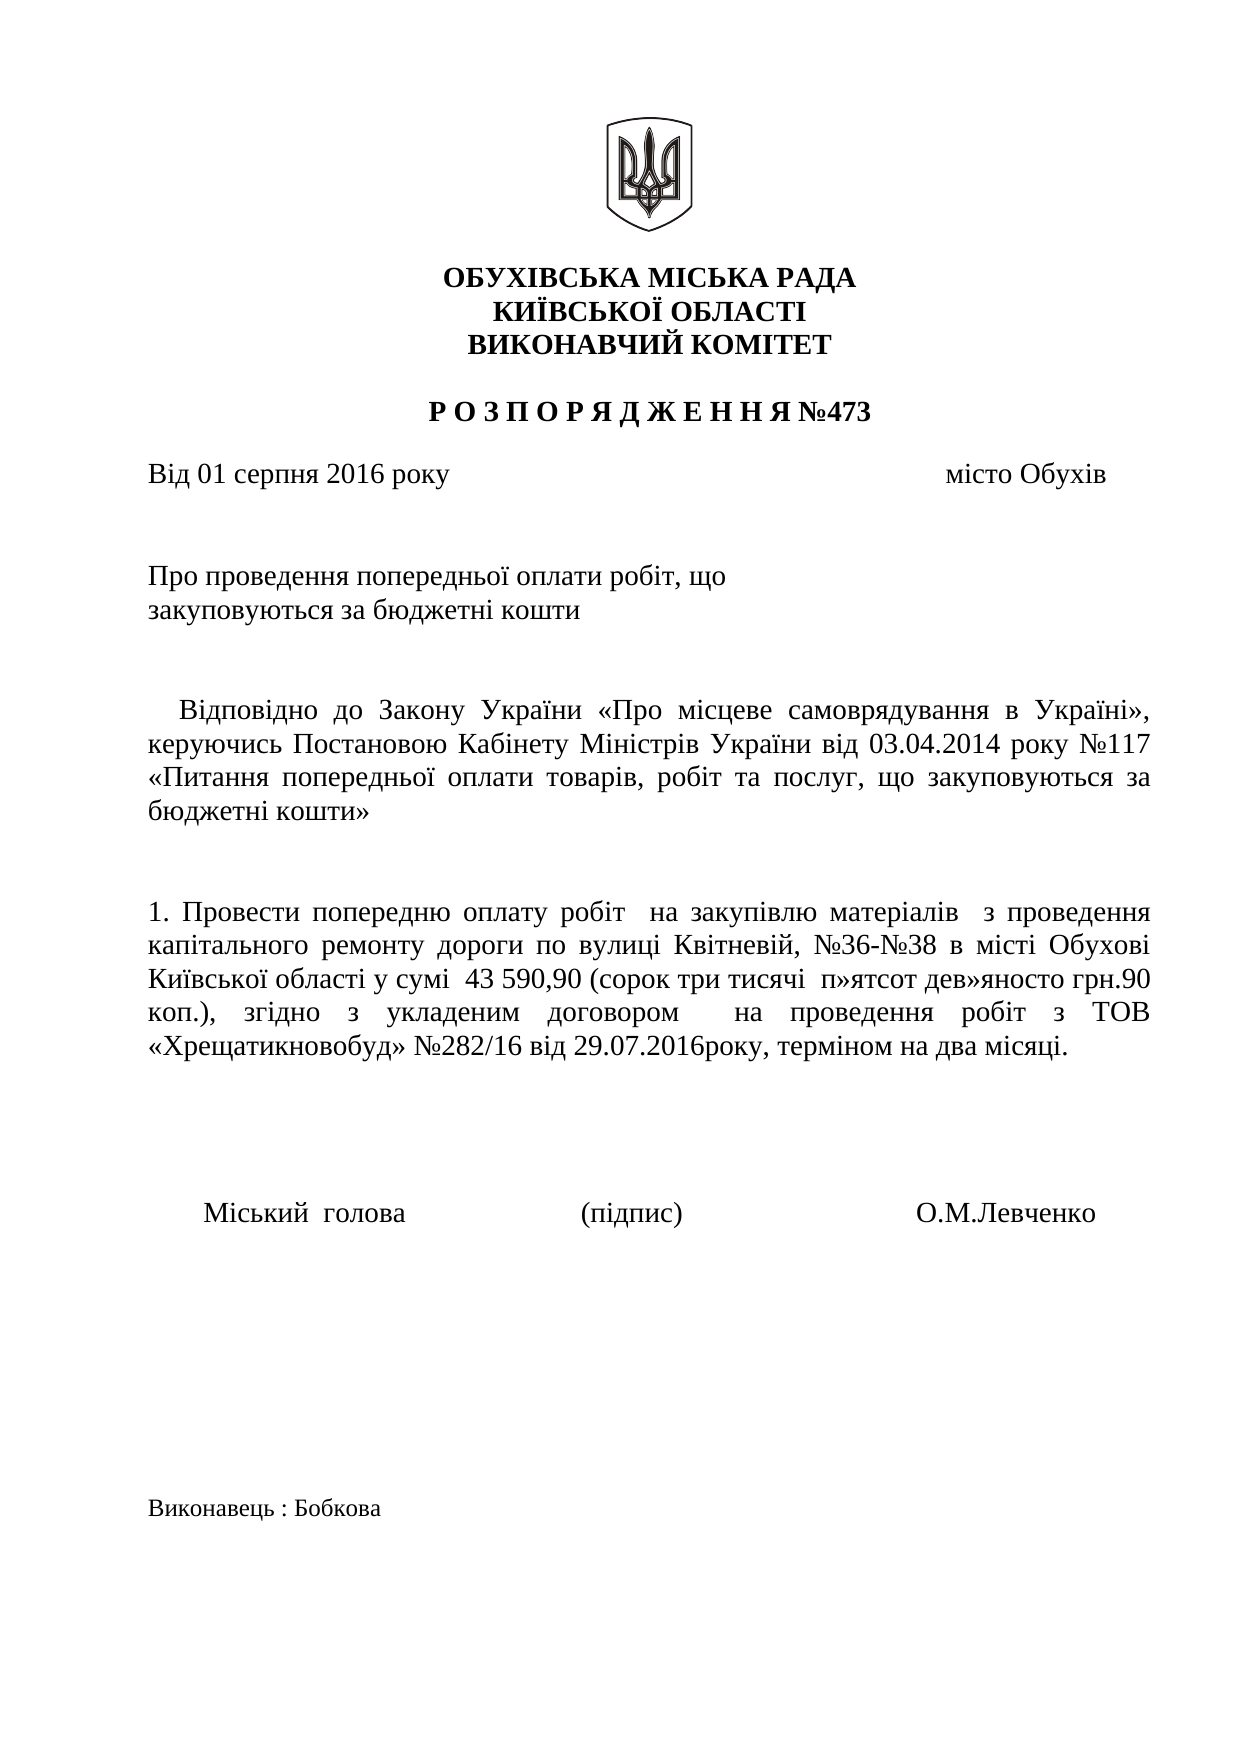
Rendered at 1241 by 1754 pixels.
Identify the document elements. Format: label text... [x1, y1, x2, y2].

text Про проведення попередньої оплати робіт, що [148, 558, 1152, 592]
text Від 01 серпня 2016 року місто Обухів [148, 457, 1152, 490]
text Р О З П О Р Я Д Ж Е Н Н Я №473 [148, 394, 1152, 428]
text КИЇВСЬКОЇ ОБЛАСТІ [148, 294, 1152, 327]
text ВИКОНАВЧИЙ КОМІТЕТ [148, 327, 1152, 361]
text закуповуються за бюджетні кошти [148, 592, 1152, 625]
text 1. Провести попередню оплату робіт на закупівлю матеріалів з проведення капітального ремонту дороги по вулиці Квітневій, №36-№38 в місті Обухові Київської області у сумі 43 590,90 (сорок три тисячі п»ятсот дев»яносто грн.90 коп.), згідно з укладеним договором на проведення робіт з ТОВ «Хрещатикновобуд» №282/16 від 29.07.2016року, терміном на два місяці. [148, 894, 1152, 1061]
text ОБУХІВСЬКА МІСЬКА РАДА [148, 260, 1152, 294]
text Виконавець : Бобкова [148, 1493, 1152, 1521]
text Міський голова (підпис) О.М.Левченко [148, 1196, 1152, 1229]
text Відповідно до Закону України «Про місцеве самоврядування в Україні», керуючись Постановою Кабінету Міністрів України від 03.04.2014 року №117 «Питання попередньої оплати товарів, робіт та послуг, що закуповуються за бюджетні кошти» [148, 692, 1152, 827]
